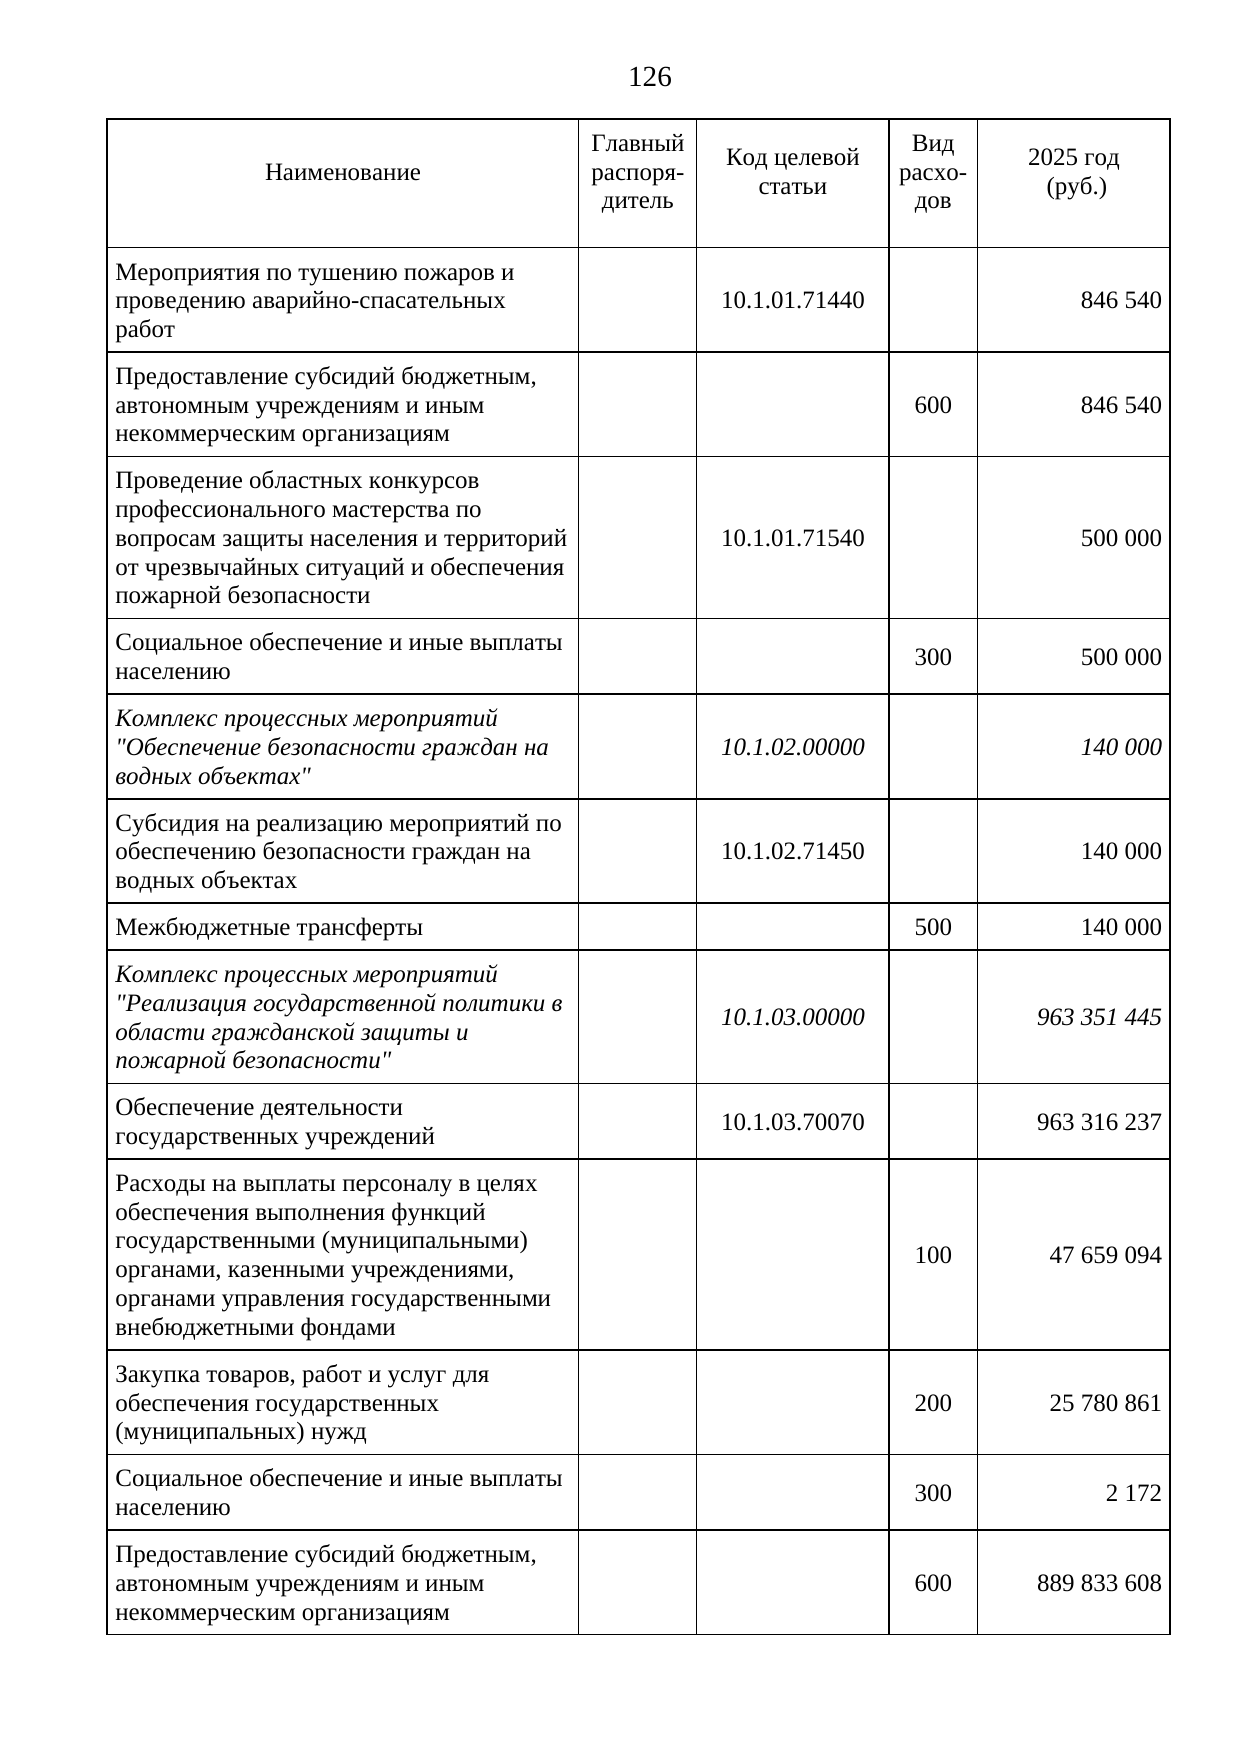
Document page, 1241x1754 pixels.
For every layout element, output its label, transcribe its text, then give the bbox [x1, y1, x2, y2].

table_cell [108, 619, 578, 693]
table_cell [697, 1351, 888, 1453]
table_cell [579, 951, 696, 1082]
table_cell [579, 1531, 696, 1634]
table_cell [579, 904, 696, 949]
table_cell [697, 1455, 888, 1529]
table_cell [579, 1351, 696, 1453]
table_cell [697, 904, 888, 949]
table_header Главный распоря-дитель [579, 120, 696, 247]
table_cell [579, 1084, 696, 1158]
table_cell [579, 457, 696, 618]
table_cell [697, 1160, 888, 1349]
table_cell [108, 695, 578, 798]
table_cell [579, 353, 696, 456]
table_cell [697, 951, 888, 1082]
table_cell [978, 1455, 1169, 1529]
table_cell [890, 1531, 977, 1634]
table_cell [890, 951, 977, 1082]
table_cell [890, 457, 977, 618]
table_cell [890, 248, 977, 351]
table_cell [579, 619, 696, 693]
table_header Наименование [108, 120, 578, 247]
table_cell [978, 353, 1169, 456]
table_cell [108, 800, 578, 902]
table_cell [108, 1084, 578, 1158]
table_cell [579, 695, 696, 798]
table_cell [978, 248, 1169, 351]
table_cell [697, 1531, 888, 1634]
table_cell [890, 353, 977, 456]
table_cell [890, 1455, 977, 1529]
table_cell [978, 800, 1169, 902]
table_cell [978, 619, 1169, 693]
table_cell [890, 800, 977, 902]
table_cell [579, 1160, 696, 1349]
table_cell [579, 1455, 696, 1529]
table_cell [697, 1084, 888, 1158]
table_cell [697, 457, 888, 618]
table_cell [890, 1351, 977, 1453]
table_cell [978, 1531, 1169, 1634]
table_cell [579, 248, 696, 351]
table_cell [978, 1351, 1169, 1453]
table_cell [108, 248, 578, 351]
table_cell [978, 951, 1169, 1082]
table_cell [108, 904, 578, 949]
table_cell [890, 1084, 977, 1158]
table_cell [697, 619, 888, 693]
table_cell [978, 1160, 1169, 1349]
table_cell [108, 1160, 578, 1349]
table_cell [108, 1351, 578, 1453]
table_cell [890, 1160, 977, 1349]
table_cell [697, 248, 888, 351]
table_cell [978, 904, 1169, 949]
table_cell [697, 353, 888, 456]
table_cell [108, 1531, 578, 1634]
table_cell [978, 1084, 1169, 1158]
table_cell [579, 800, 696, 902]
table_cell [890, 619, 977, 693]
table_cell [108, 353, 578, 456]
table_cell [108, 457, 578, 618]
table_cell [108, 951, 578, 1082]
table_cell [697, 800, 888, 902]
table_header Вид расхо-дов [890, 120, 977, 247]
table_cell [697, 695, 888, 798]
table_header Код целевой статьи [697, 120, 888, 247]
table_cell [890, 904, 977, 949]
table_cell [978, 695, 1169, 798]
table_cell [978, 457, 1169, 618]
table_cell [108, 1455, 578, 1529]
table_header 2025 год (руб.) [978, 120, 1169, 247]
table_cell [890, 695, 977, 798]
